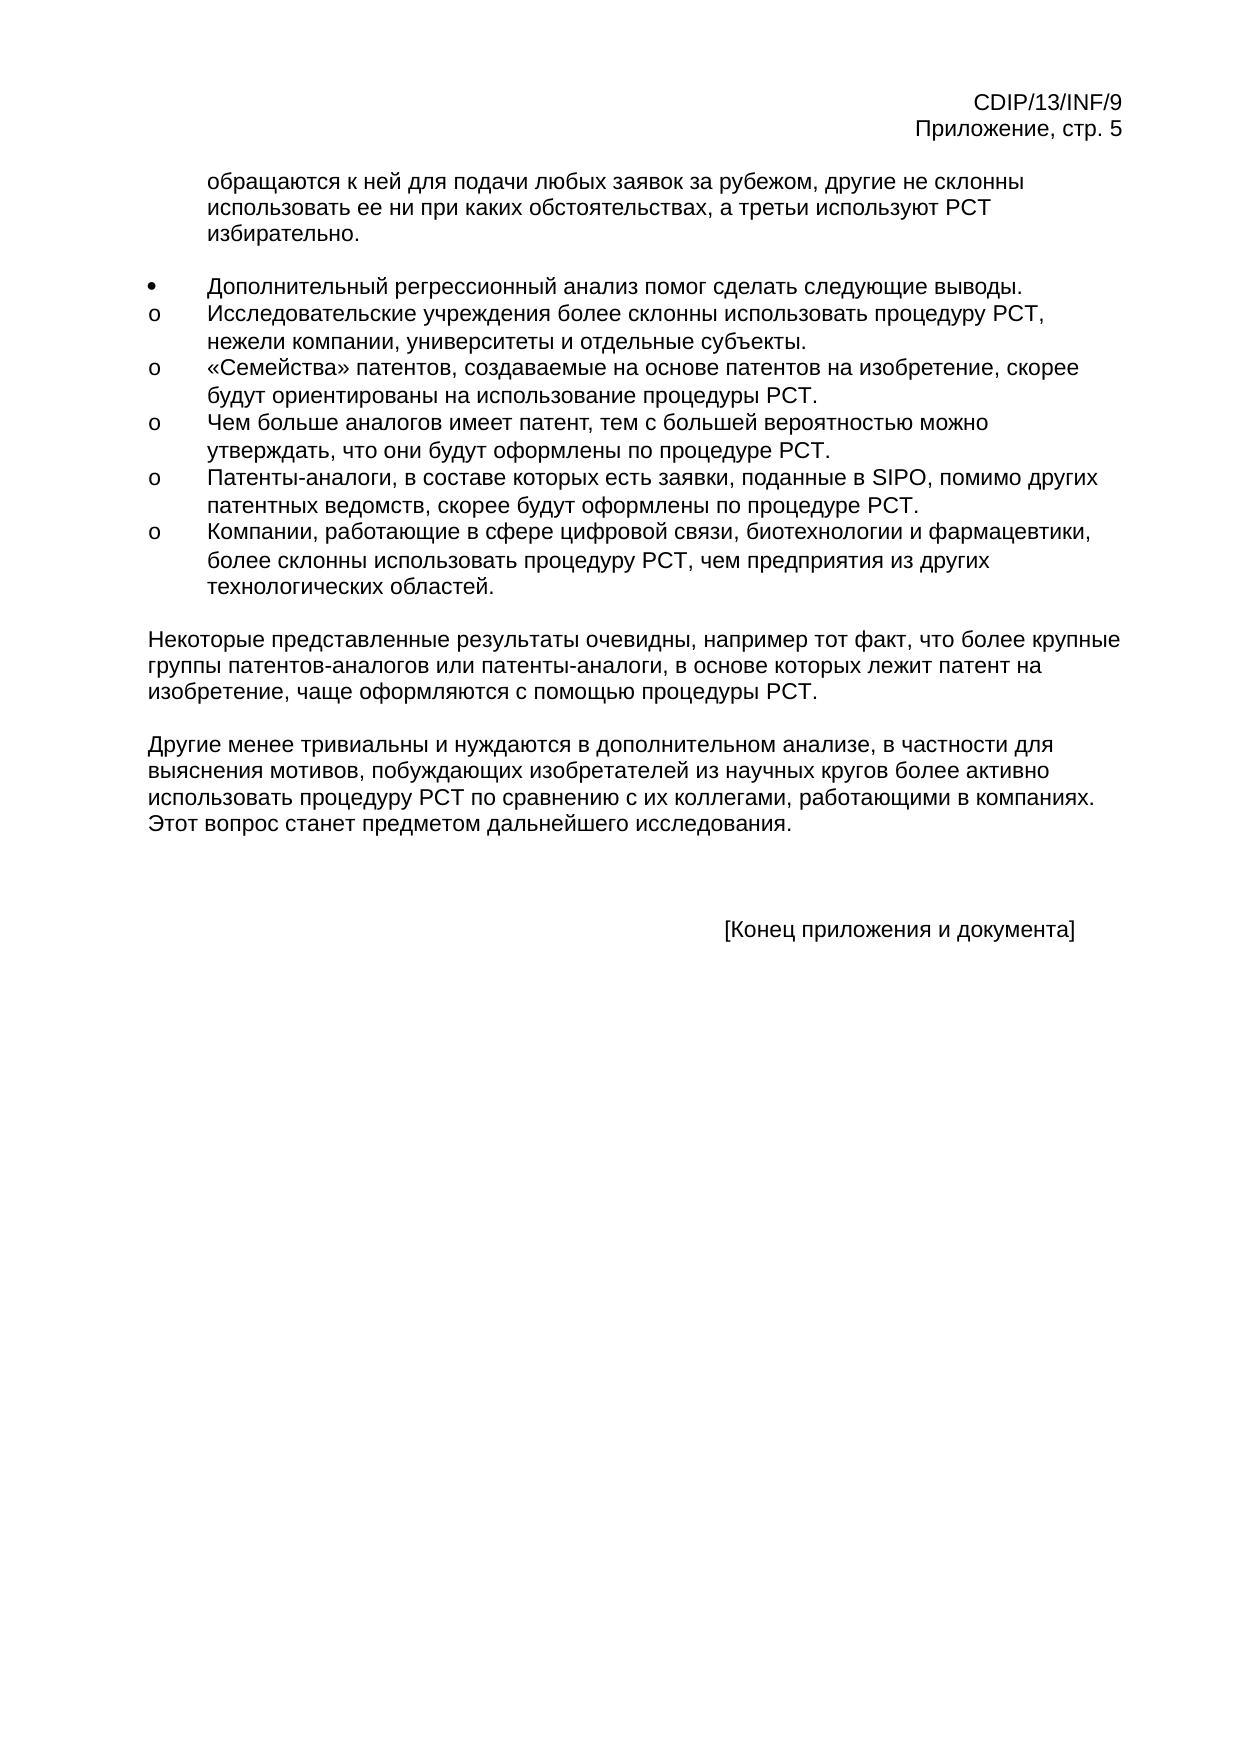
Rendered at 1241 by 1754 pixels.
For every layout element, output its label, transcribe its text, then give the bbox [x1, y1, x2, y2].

list Дополнительный регрессионный анализ помог сделать следующие выводы. [148, 273, 1122, 299]
text Другие менее тривиальны и нуждаются в дополнительном анализе, в частности для выяснения мотивов, побуждающих изобретателей из научных кругов более активно использовать процедуру PCT по сравнению с их коллегами, работающими в компаниях. Этот вопрос станет предметом дальнейшего исследования. [148, 731, 1122, 836]
list «Семейства» патентов, создаваемые на основе патентов на изобретение, скорее будут ориентированы на использование процедуры PCT. [148, 354, 1122, 409]
list Чем больше аналогов имеет патент, тем с большей вероятностью можно утверждать, что они будут оформлены по процедуре PCT. [148, 409, 1122, 463]
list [148, 168, 1122, 247]
list Исследовательские учреждения более склонны использовать процедуру PCT, нежели компании, университеты и отдельные субъекты. [148, 299, 1122, 354]
list Компании, работающие в сфере цифровой связи, биотехнологии и фармацевтики, более склонны использовать процедуру PCT, чем предприятия из других технологических областей. [148, 518, 1122, 599]
list Патенты-аналоги, в составе которых есть заявки, поданные в SIPO, помимо других патентных ведомств, скорее будут оформлены по процедуре PCT. [148, 463, 1122, 518]
text Некоторые представленные результаты очевидны, например тот факт, что более крупные группы патентов-аналогов или патенты-аналоги, в основе которых лежит патент на изобретение, чаще оформляются с помощью процедуры PCT. [148, 626, 1122, 705]
text [Конец приложения и документа] [724, 916, 1122, 942]
